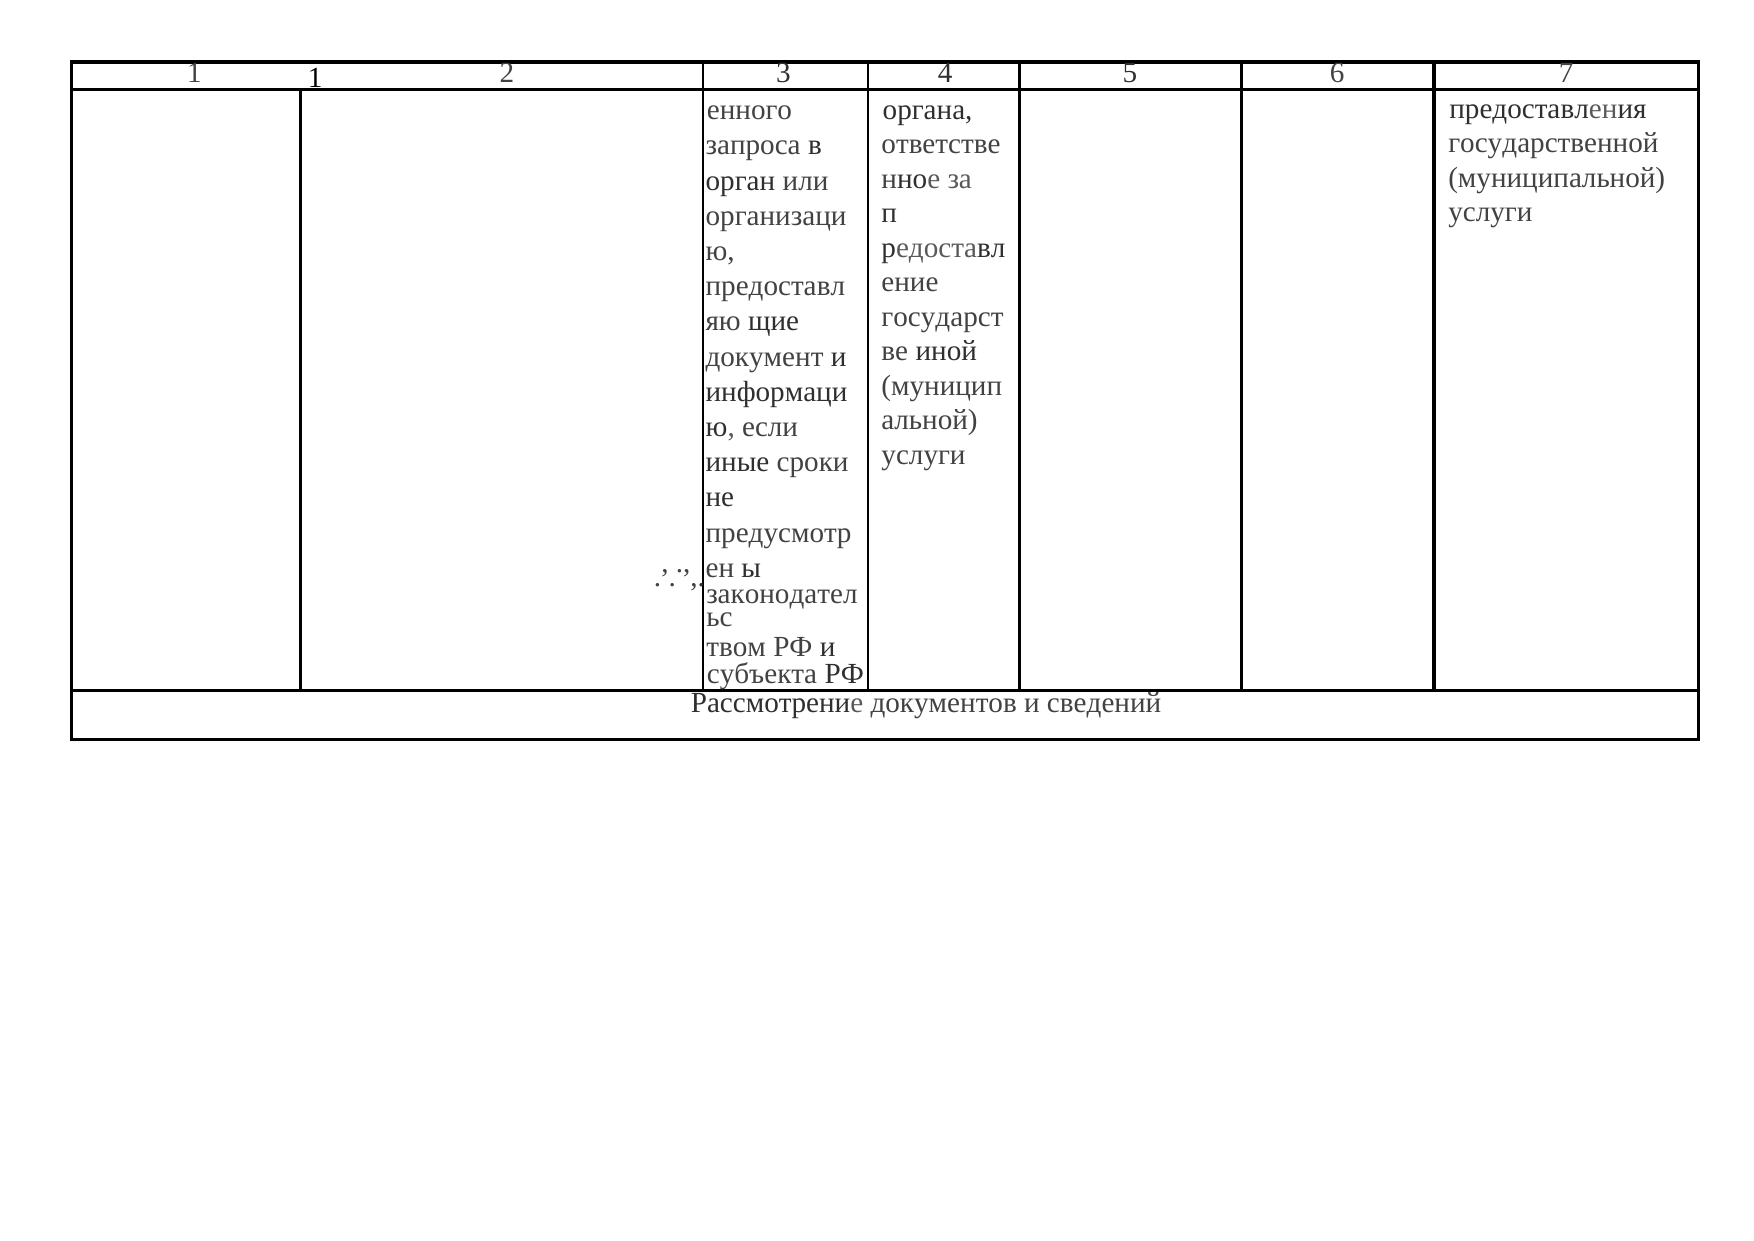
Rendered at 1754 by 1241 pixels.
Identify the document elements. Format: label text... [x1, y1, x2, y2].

table_header 7 [1436, 64, 1697, 87]
table_header 4 [869, 64, 1018, 87]
table_cell [1243, 91, 1432, 689]
table_header 3 [704, 64, 867, 87]
table_cell предоставления государственной (муниципальной) услуги [1436, 91, 1697, 632]
table_cell [1436, 632, 1697, 689]
table_cell [1021, 91, 1240, 689]
table_header 1 [73, 64, 301, 87]
table_cell [869, 632, 1018, 689]
table_cell Рассмотрение документов и сведений [73, 692, 1697, 738]
table_header 5 [1021, 64, 1240, 87]
table_cell енного запроса в орган или организацию, предоставляю щие документ и информацию, если иные сроки не предусмотрен ы законодательс [704, 91, 867, 632]
table_cell твом РФ и субъекта РФ [704, 632, 867, 689]
table_cell органа, ответственное за предоставление государстве иной (муниципальной) услуги [869, 91, 1018, 632]
table_cell [73, 91, 299, 689]
table_cell .,..,,. [302, 91, 702, 689]
table_header 6 [1243, 64, 1432, 87]
table_header 1 2 [301, 64, 702, 87]
